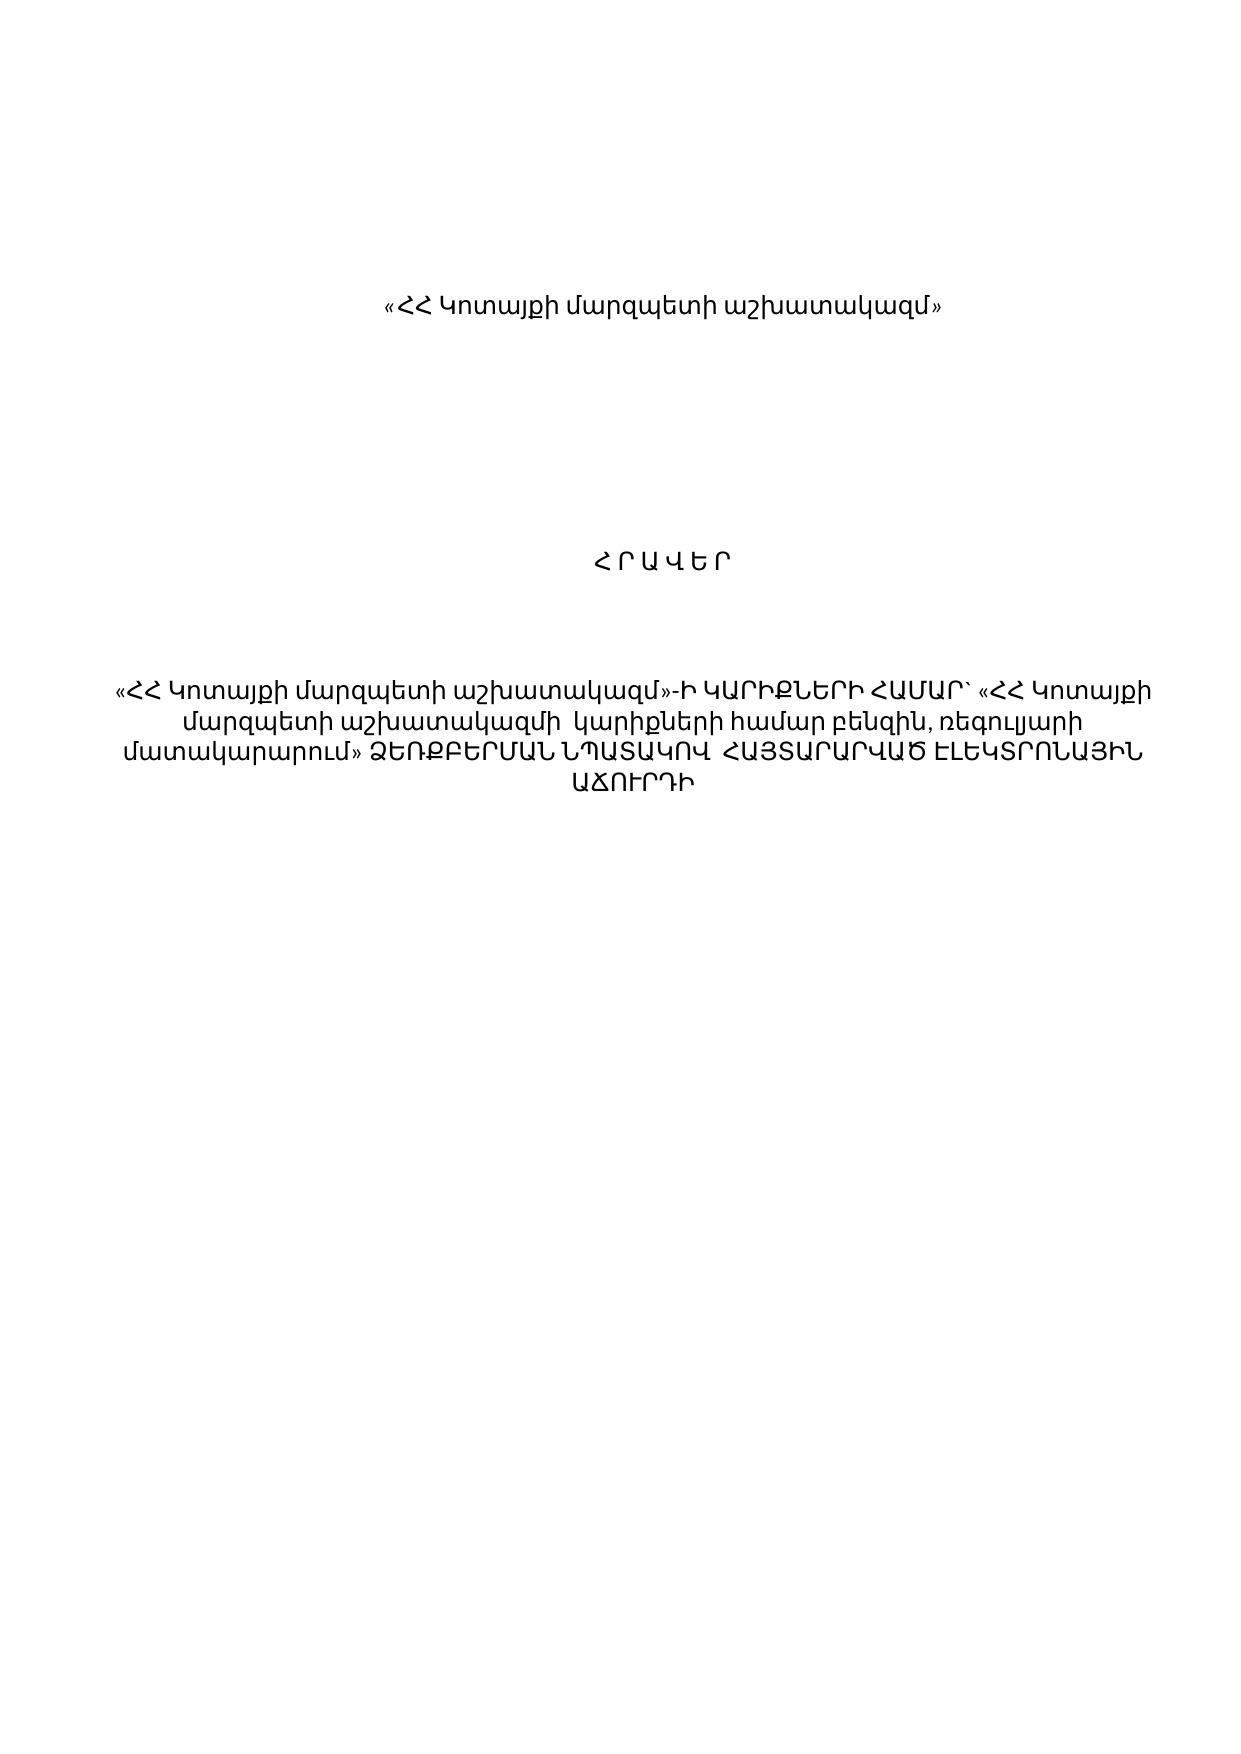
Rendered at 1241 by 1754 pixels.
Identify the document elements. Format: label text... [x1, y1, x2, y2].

text « ՀՀ Կոտայքի մարզպետի աշխատակազմ » [94, 290, 1172, 321]
text Հ Ր Ա Վ Ե Ր [94, 546, 1172, 577]
text «ՀՀ Կոտայքի մարզպետի աշխատակազմ »-Ի ԿԱՐԻՔՆԵՐԻ ՀԱՄԱՐ` «ՀՀ Կոտայքի մարզպետի աշխատակազմի կարիքների համար բենզին, ռեգուլյարի մատակարարում» ՁԵՌՔԲԵՐՄԱՆ ՆՊԱՏԱԿՈՎ ՀԱՅՏԱՐԱՐՎԱԾ ԷԼԵԿՏՐՈՆԱՅԻՆ ԱՃՈՒՐԴԻ [94, 676, 1172, 798]
